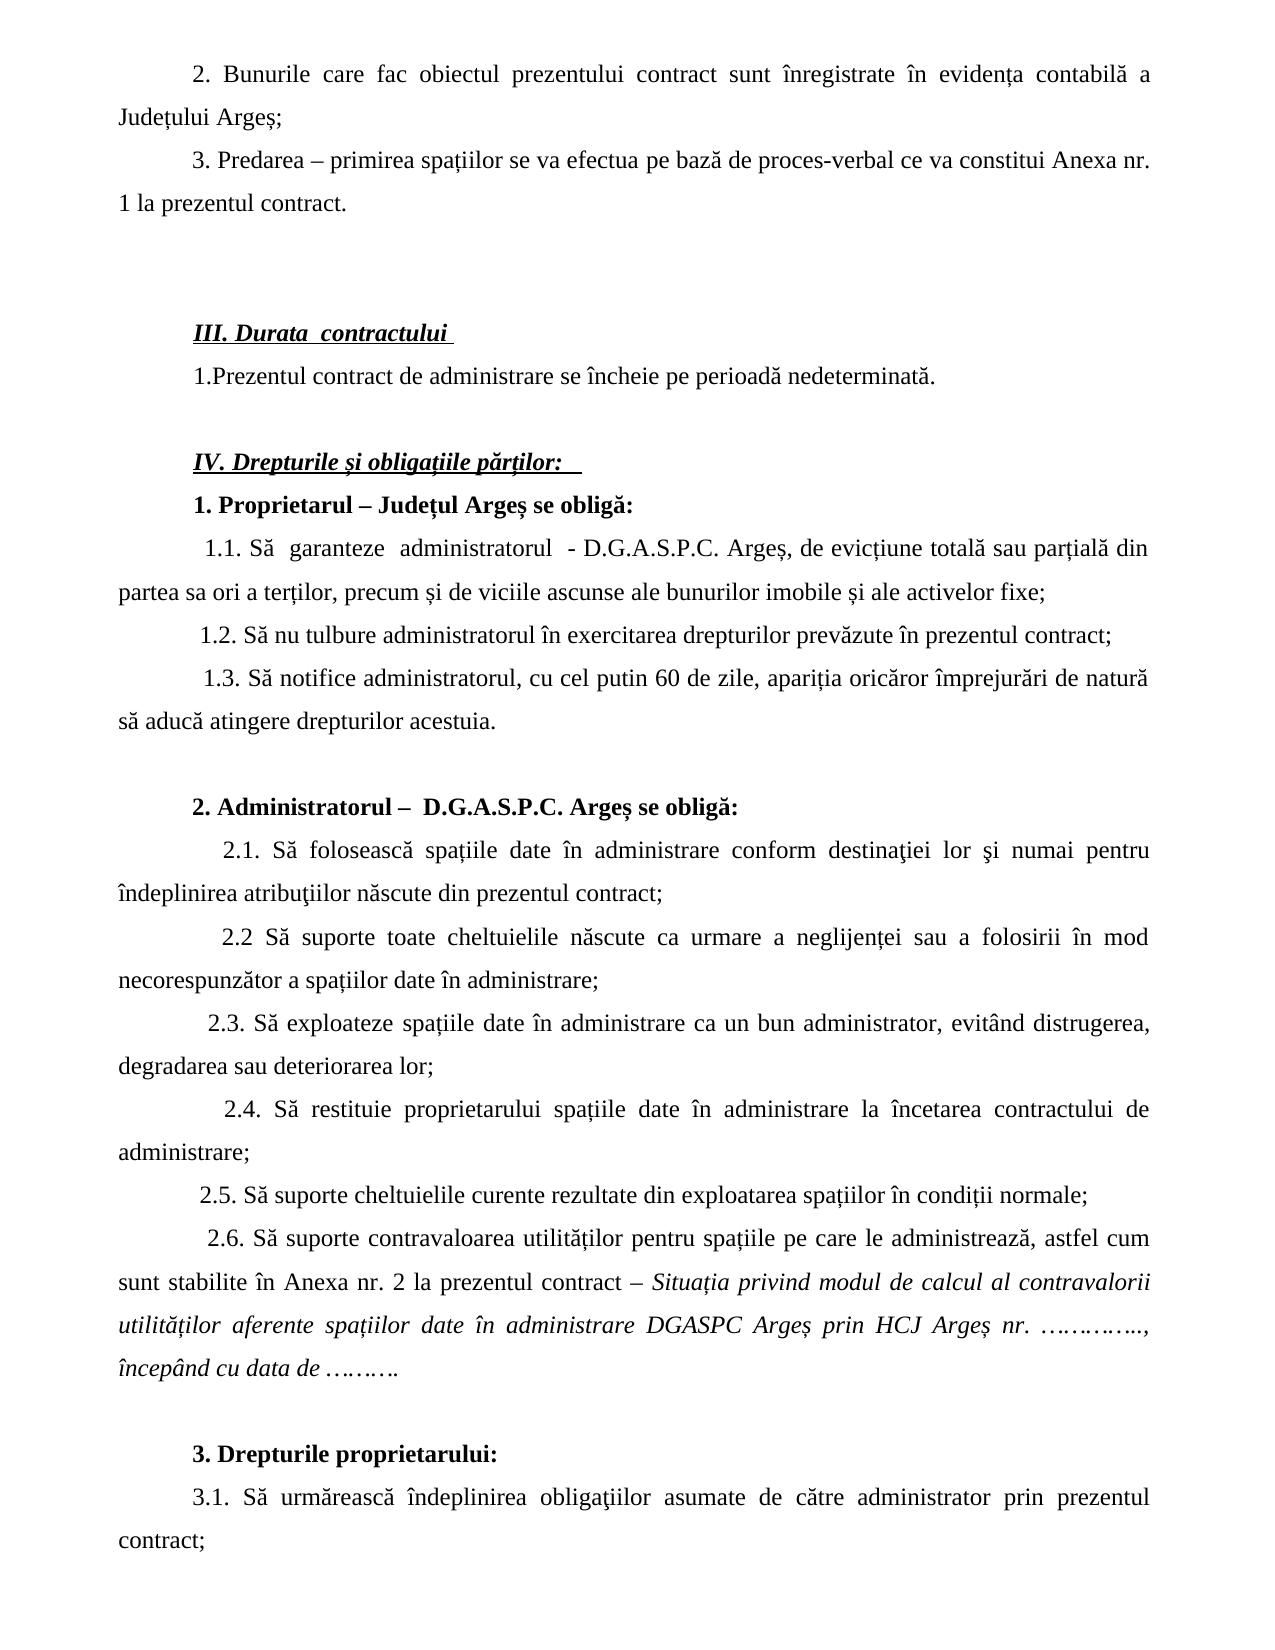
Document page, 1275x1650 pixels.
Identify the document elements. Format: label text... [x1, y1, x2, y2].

text 3. Predarea – primirea spațiilor se va efectua pe bază de proces-verbal ce va constitui Anexa nr. 1 la prezentul contract. [118, 145, 1151, 217]
text 1.1. Să garanteze administratorul - D.G.A.S.P.C. Argeș, de evicțiune totală sau parțială din partea sa ori a terților, precum și de viciile ascunse ale bunurilor imobile și ale activelor fixe; [118, 533, 1151, 605]
text 1.Prezentul contract de administrare se încheie pe perioadă nedeterminată. [118, 361, 1151, 390]
text 2.4. Să restituie proprietarului spațiile date în administrare la încetarea contractului de administrare; [118, 1094, 1151, 1166]
text 3.1. Să urmărească îndeplinirea obligaţiilor asumate de către administrator prin prezentul contract; [118, 1482, 1151, 1554]
text III. Durata contractului [193, 318, 1151, 347]
text 2.6. Să suporte contravaloarea utilităților pentru spațiile pe care le administrează, astfel cum sunt stabilite în Anexa nr. 2 la prezentul contract – Situația privind modul de calcul al contravalorii utilităților aferente spațiilor date în administrare DGASPC Argeș prin HCJ Argeș nr. ………….., începând cu data de ………. [118, 1223, 1151, 1382]
text 2. Bunurile care fac obiectul prezentului contract sunt înregistrate în evidența contabilă a Județului Argeș; [118, 59, 1151, 131]
text 2.5. Să suporte cheltuielile curente rezultate din exploatarea spațiilor în condiții normale; [118, 1180, 1151, 1209]
text IV. Drepturile și obligațiile părților: [118, 447, 1151, 476]
text 2.2 Să suporte toate cheltuielile născute ca urmare a neglijenței sau a folosirii în mod necorespunzător a spațiilor date în administrare; [118, 922, 1151, 993]
text 1. Proprietarul – Județul Argeș se obligă: [118, 490, 1151, 519]
text 2.3. Să exploateze spațiile date în administrare ca un bun administrator, evitând distrugerea, degradarea sau deteriorarea lor; [118, 1008, 1151, 1080]
text 2. Administratorul – D.G.A.S.P.C. Argeș se obligă: [118, 792, 1151, 821]
text 2.1. Să folosească spațiile date în administrare conform destinaţiei lor şi numai pentru îndeplinirea atribuţiilor născute din prezentul contract; [118, 835, 1151, 907]
text 3. Drepturile proprietarului: [118, 1439, 1151, 1468]
text 1.2. Să nu tulbure administratorul în exercitarea drepturilor prevăzute în prezentul contract; [118, 620, 1151, 648]
text 1.3. Să notifice administratorul, cu cel putin 60 de zile, apariția oricăror împrejurări de natură să aducă atingere drepturilor acestuia. [118, 663, 1151, 735]
